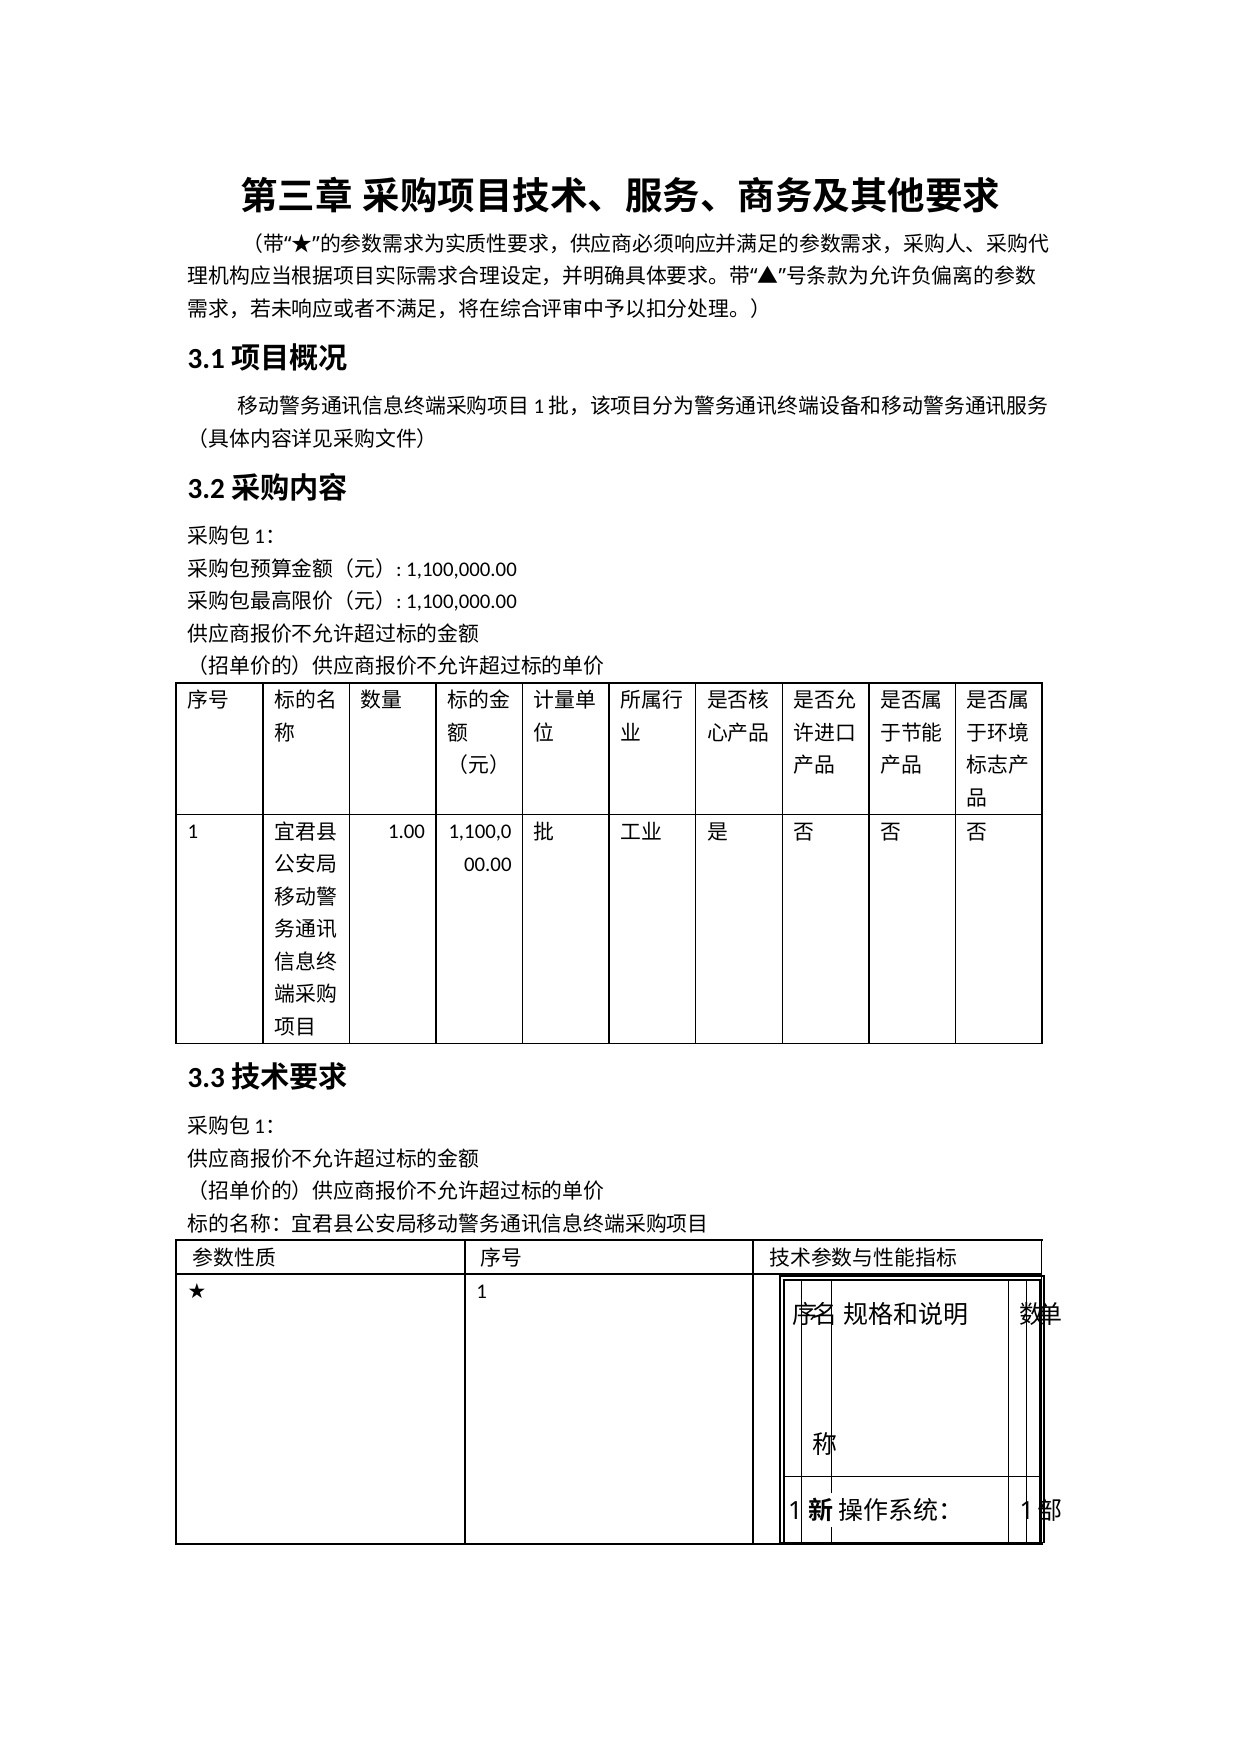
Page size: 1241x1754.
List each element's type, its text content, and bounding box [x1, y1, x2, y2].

table_cell 否 [783, 815, 868, 1043]
table_cell 否 [956, 815, 1041, 1043]
text 供应商报价不允许超过标的金额 [187, 617, 1053, 649]
table_cell [785, 1477, 801, 1542]
table_header 所属行业 [610, 684, 695, 813]
table_header 是否属于环境标志产品 [956, 684, 1041, 813]
table_header 序号 [466, 1241, 752, 1273]
table_cell [754, 1275, 779, 1543]
table_header 技术参数与性能指标 [754, 1241, 1041, 1273]
table_cell 是 [696, 815, 782, 1043]
table_cell 1,100,000.00 [437, 815, 522, 1043]
table_header 序号 [177, 684, 262, 813]
text （招单价的）供应商报价不允许超过标的单价 [187, 649, 1053, 682]
table_header 是否核心产品 [696, 684, 782, 813]
table_header 是否属于节能产品 [870, 684, 955, 813]
table_cell ★ [177, 1275, 464, 1543]
text 采购包1： [187, 519, 1053, 552]
text 标的名称：宜君县公安局移动警务通讯信息终端采购项目 [187, 1207, 1053, 1239]
table_cell [1009, 1477, 1026, 1542]
table_header 标的金额 （元） [437, 684, 522, 813]
text （招单价的）供应商报价不允许超过标的单价 [187, 1174, 1053, 1207]
text 3.2采购内容 [187, 454, 1053, 519]
table_header 参数性质 [177, 1241, 464, 1273]
table_cell 工业 [610, 815, 695, 1043]
table_cell 否 [870, 815, 955, 1043]
text 第三章 采购项目技术、服务、商务及其他要求 [187, 162, 1053, 227]
text 移动警务通讯信息终端采购项目1批，该项目分为警务通讯终端设备和移动警务通讯服务（具体内容详见采购文件） [187, 389, 1053, 454]
text 供应商报价不允许超过标的金额 [187, 1142, 1053, 1174]
text 3.3技术要求 [187, 1044, 1053, 1109]
table_cell [1009, 1281, 1026, 1476]
table_header 是否允许进口产品 [783, 684, 868, 813]
table_cell [802, 1316, 831, 1476]
table_cell 1 [466, 1275, 752, 1543]
table_cell [832, 1477, 1008, 1542]
table_cell [1027, 1477, 1039, 1542]
text 采购包最高限价（元）: 1,100,000.00 [187, 584, 1053, 617]
table_cell [1027, 1281, 1039, 1476]
table_cell [785, 1281, 801, 1476]
table_cell 1.00 [350, 815, 435, 1043]
table_header 数量 [350, 684, 435, 813]
text （带“★”的参数需求为实质性要求，供应商必须响应并满足的参数需求，采购人、采购代理机构应当根据项目实际需求合理设定，并明确具体要求。带“▲”号条款为允许负偏离的参数需求，若未响应或者不满足，将在综合评审中予以扣分处理。） [187, 227, 1053, 324]
table_cell [832, 1281, 1008, 1476]
table_cell 批 [523, 815, 608, 1043]
table_header 计量单位 [523, 684, 608, 813]
text 采购包预算金额（元）: 1,100,000.00 [187, 552, 1053, 584]
table_cell 宜君县公安局移动警务通讯信息终端采购项目 [264, 815, 349, 1043]
table_header 标的名称 [264, 684, 349, 813]
text 3.1项目概况 [187, 324, 1053, 389]
table_cell [802, 1477, 831, 1542]
table_cell 1 [177, 815, 262, 1043]
table_cell [802, 1281, 831, 1316]
text 采购包1： [187, 1109, 1053, 1142]
